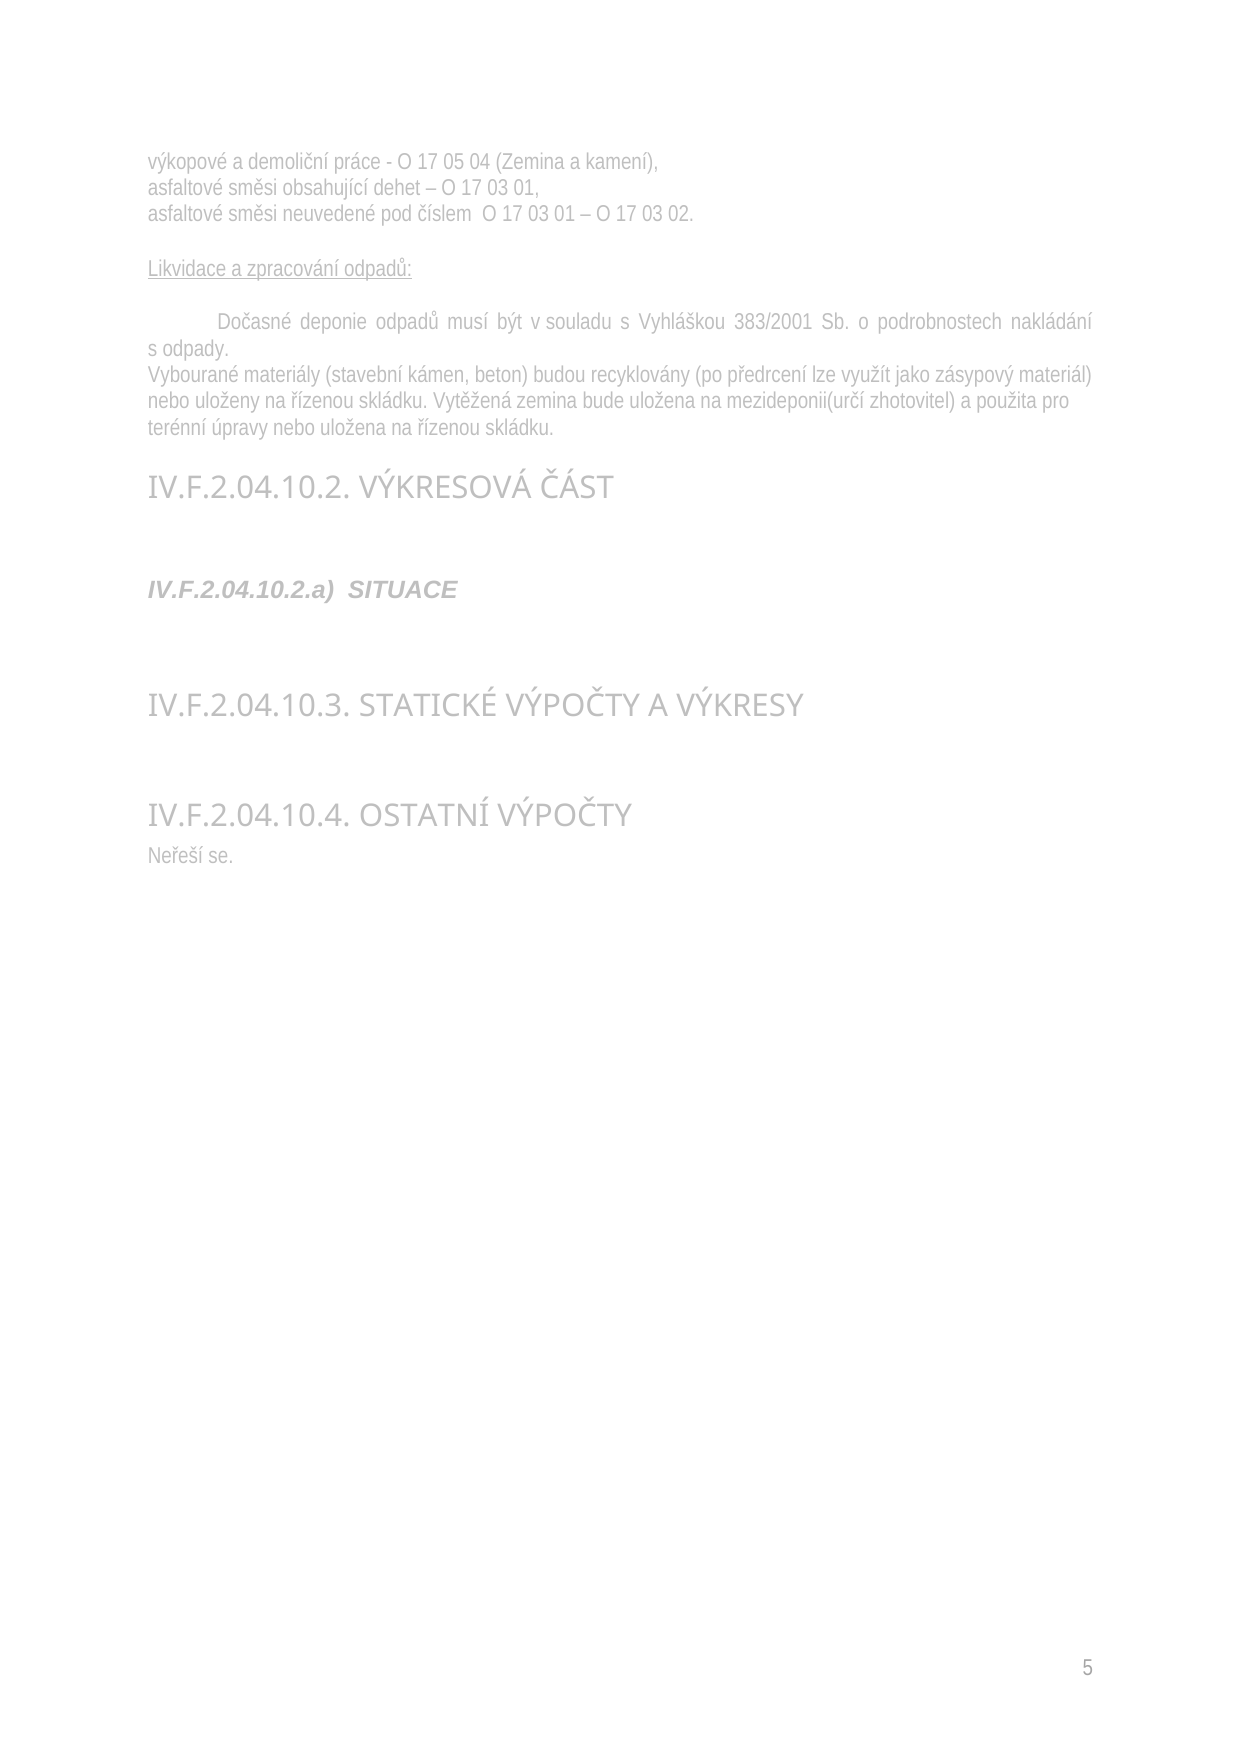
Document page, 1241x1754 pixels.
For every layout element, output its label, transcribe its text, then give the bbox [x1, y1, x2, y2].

subtitle IV.F.2.04.10.4. Ostatní výpočty [148, 793, 1093, 835]
text Vybourané materiály (stavební kámen, beton) budou recyklovány (po předrcení lze využít jako zásypový materiál) nebo uloženy na řízenou skládku. Vytěžená zemina bude uložena na mezideponii(určí zhotovitel) a použita pro terénní úpravy nebo uložena na řízenou skládku. [148, 361, 1093, 440]
subtitle IV.F.2.04.10.2. Výkresová část [148, 465, 1093, 550]
text asfaltové směsi neuvedené pod číslem O 17 03 01 – O 17 03 02. [148, 200, 1093, 227]
subtitle IV.F.2.04.10.2.a) Situace [148, 575, 1093, 604]
text Neřeší se. [148, 842, 1093, 868]
subtitle IV.F.2.04.10.3. Statické výpočty a výkresy [148, 683, 1093, 768]
text asfaltové směsi obsahující dehet – O 17 03 01, [148, 174, 1093, 200]
text Dočasné deponie odpadů musí být v souladu s Vyhláškou 383/2001 Sb. o podrobnostech nakládání s odpady. [148, 308, 1093, 361]
text výkopové a demoliční práce - O 17 05 04 (Zemina a kamení), [148, 148, 1093, 174]
text Likvidace a zpracování odpadů: [148, 255, 1093, 282]
